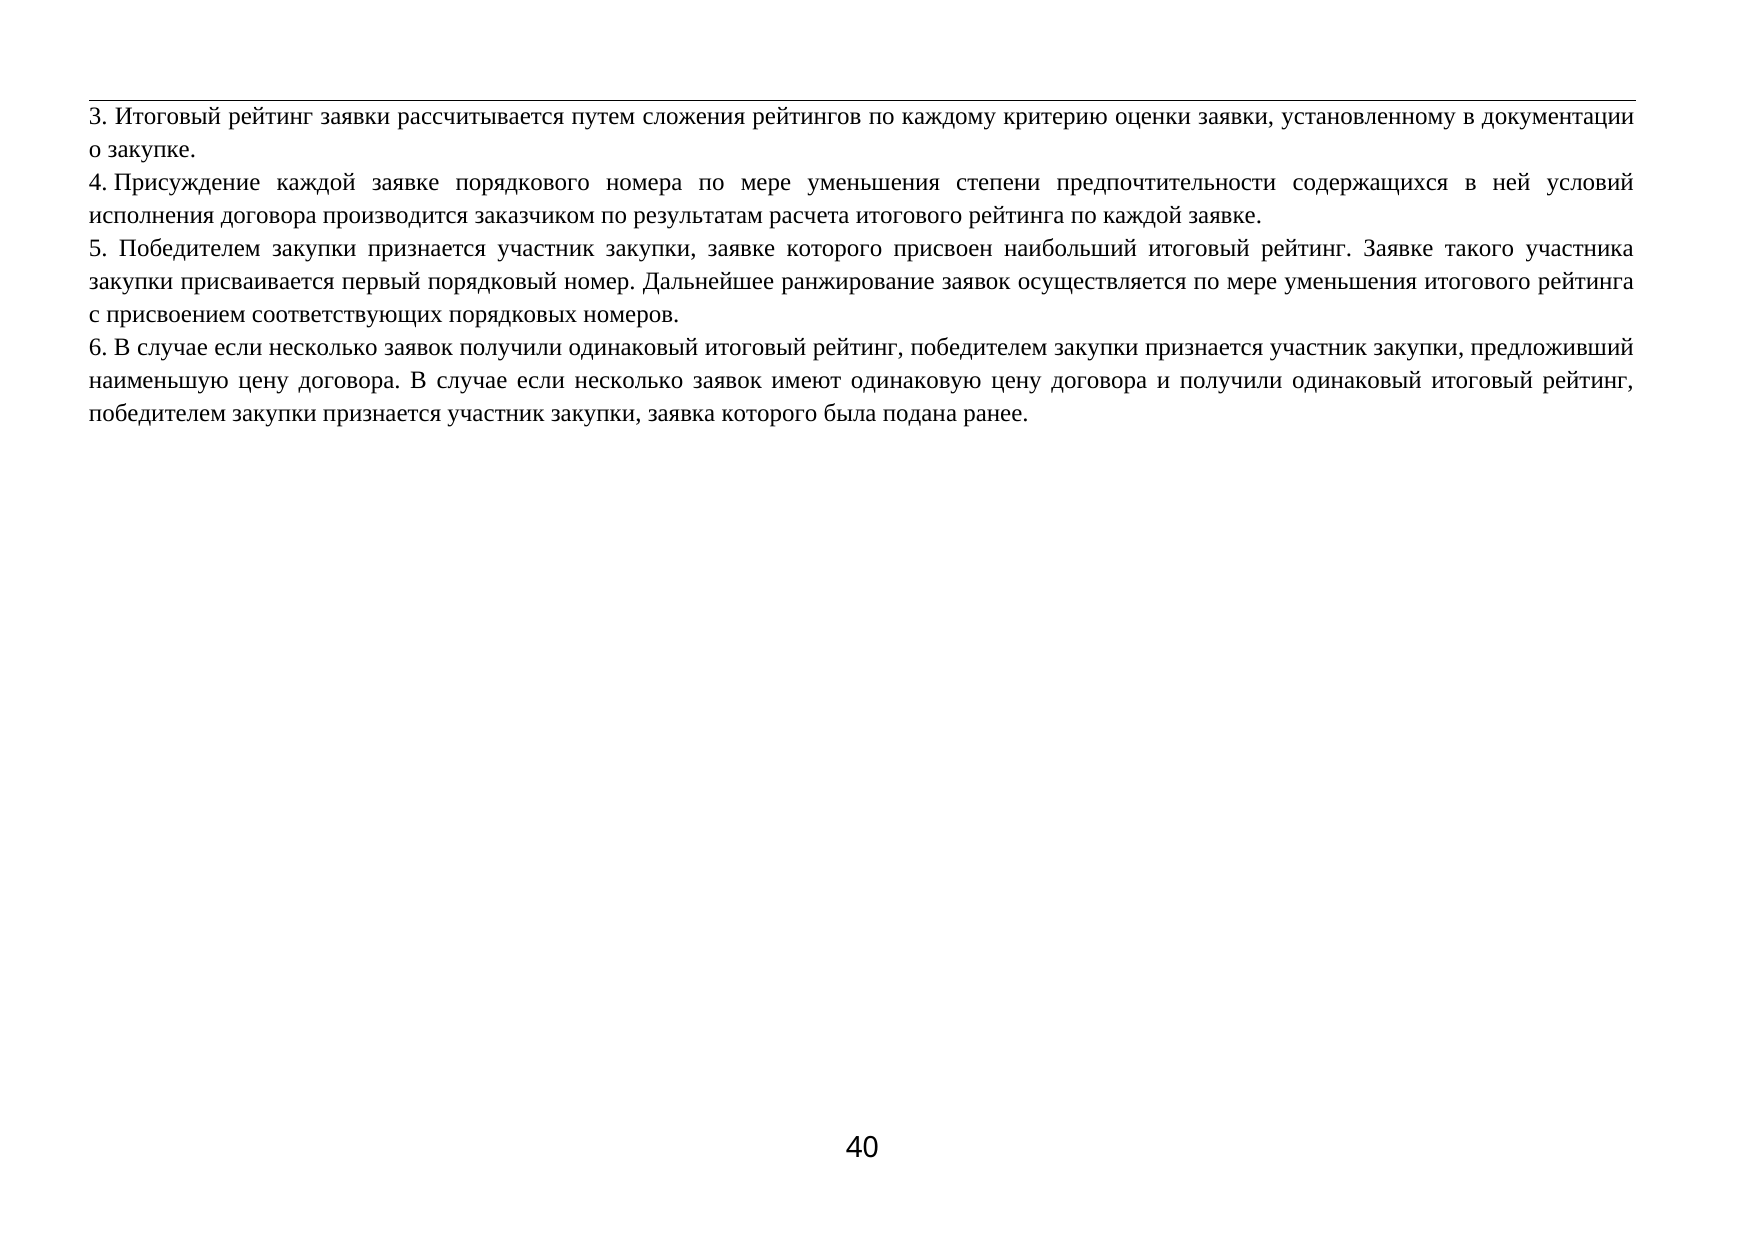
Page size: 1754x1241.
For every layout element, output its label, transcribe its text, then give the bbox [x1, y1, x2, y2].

text 6. В случае если несколько заявок получили одинаковый итоговый рейтинг, победителем закупки признается участник закупки, предложивший наименьшую цену договора. В случае если несколько заявок имеют одинаковую цену договора и получили одинаковый итоговый рейтинг, победителем закупки признается участник закупки, заявка которого была подана ранее. [89, 332, 1636, 427]
text 5. Победителем закупки признается участник закупки, заявке которого присвоен наибольший итоговый рейтинг. Заявке такого участника закупки присваивается первый порядковый номер. Дальнейшее ранжирование заявок осуществляется по мере уменьшения итогового рейтинга с присвоением соответствующих порядковых номеров. [89, 233, 1636, 328]
text 3. Итоговый рейтинг заявки рассчитывается путем сложения рейтингов по каждому критерию оценки заявки, установленному в документации о закупке. [89, 101, 1636, 163]
text 4. Присуждение каждой заявке порядкового номера по мере уменьшения степени предпочтительности содержащихся в ней условий исполнения договора производится заказчиком по результатам расчета итогового рейтинга по каждой заявке. [89, 167, 1636, 229]
